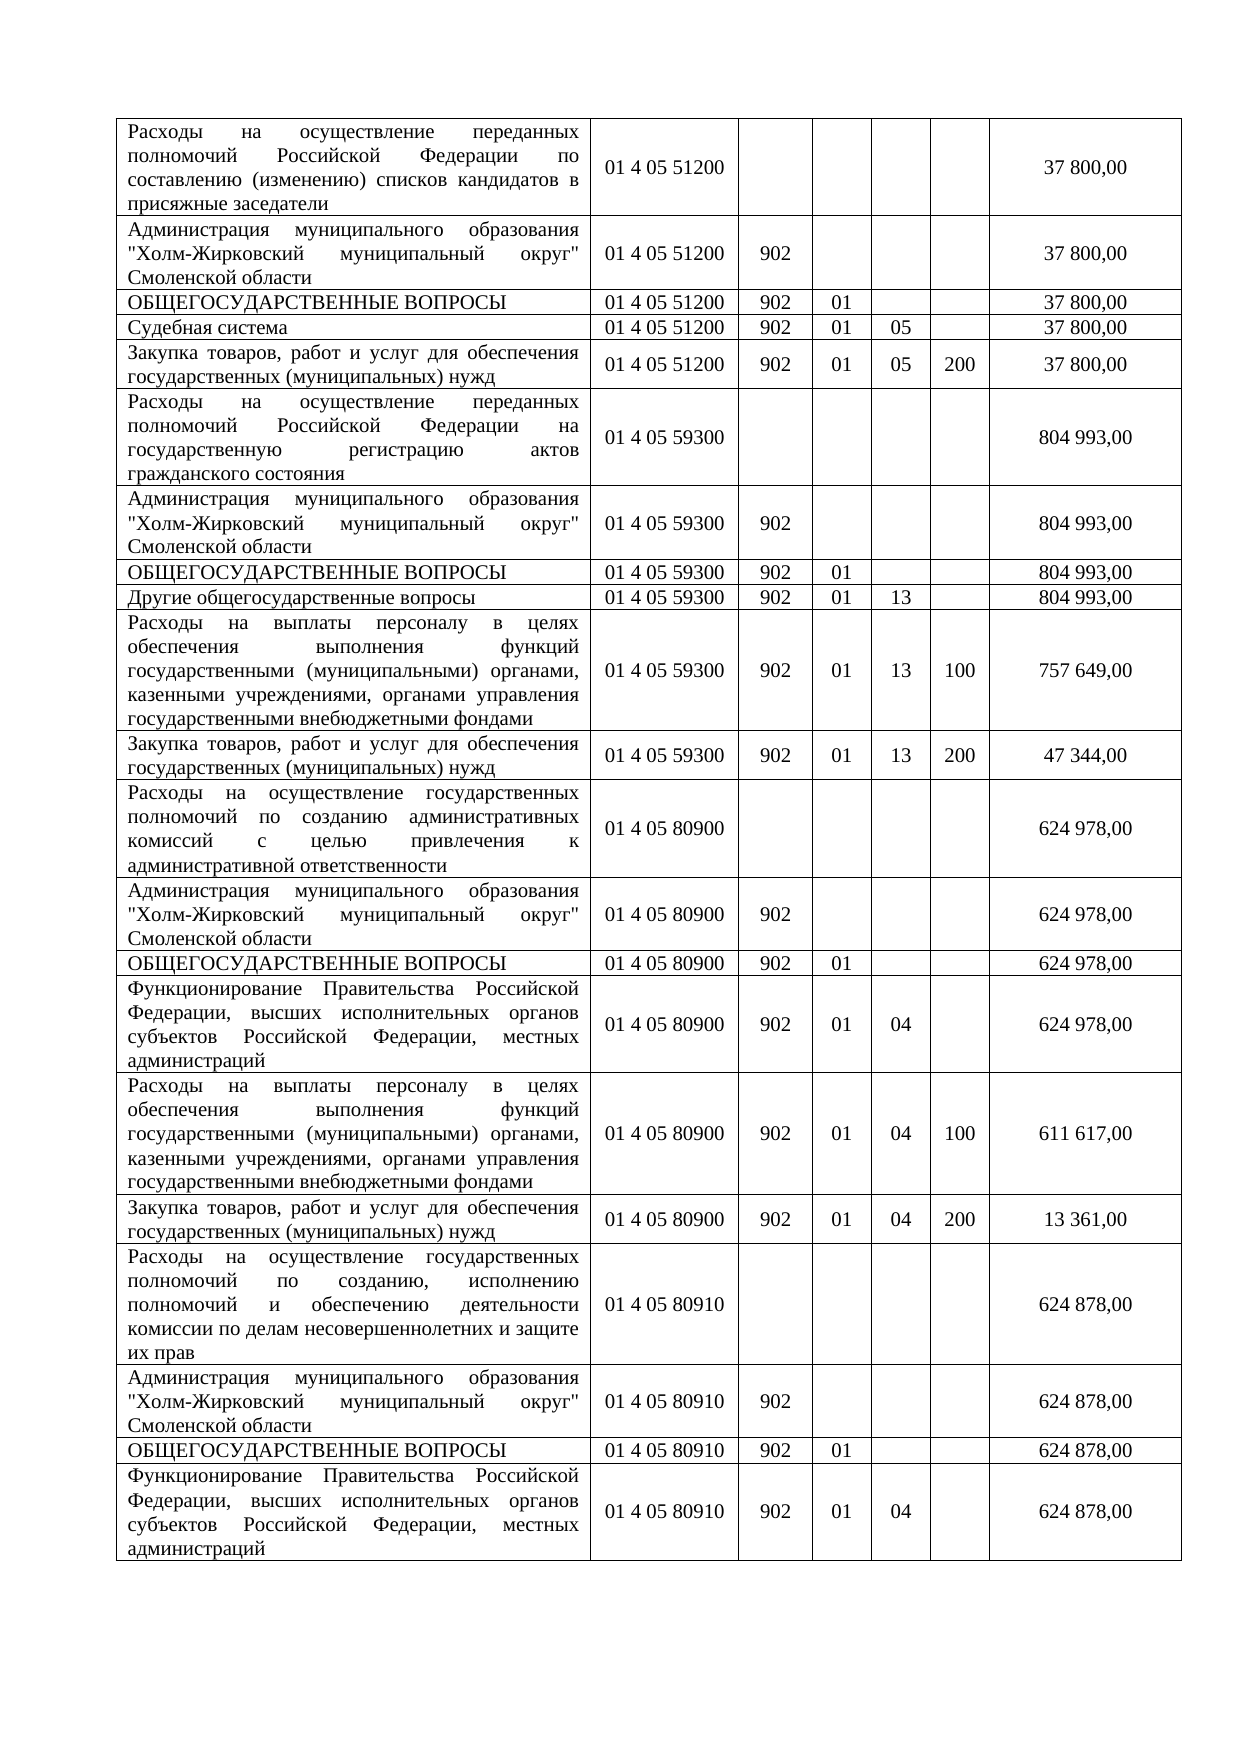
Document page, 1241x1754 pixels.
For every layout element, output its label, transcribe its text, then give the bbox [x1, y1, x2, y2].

table_cell 13 [872, 731, 930, 779]
table_cell 01 4 05 59300 [591, 389, 738, 485]
table_cell 200 [931, 340, 989, 388]
table_cell [872, 878, 930, 950]
table_cell 624 878,00 [990, 1244, 1181, 1364]
table_cell 37 800,00 [990, 340, 1181, 388]
table_cell 902 [739, 290, 812, 314]
table_cell [813, 216, 871, 289]
table_cell 902 [739, 585, 812, 609]
table_cell Расходы на осуществление переданных полномочий Российской Федерации на государственную регистрацию актов гражданского состояния [117, 389, 590, 485]
table_cell 624 878,00 [990, 1438, 1181, 1462]
table_cell 01 [813, 731, 871, 779]
table_cell 01 4 05 80900 [591, 1073, 738, 1193]
table_cell 902 [739, 1073, 812, 1193]
table_cell ОБЩЕГОСУДАРСТВЕННЫЕ ВОПРОСЫ [117, 290, 590, 314]
table_cell 05 [872, 315, 930, 339]
table_cell 04 [872, 1073, 930, 1193]
table_cell 01 [813, 560, 871, 584]
table_cell [813, 1365, 871, 1437]
table_cell 01 4 05 51200 [591, 216, 738, 289]
table_cell 13 361,00 [990, 1195, 1181, 1243]
table_cell [931, 119, 989, 215]
table_cell 804 993,00 [990, 389, 1181, 485]
table_cell [931, 389, 989, 485]
table_cell 624 978,00 [990, 976, 1181, 1072]
table_cell Расходы на осуществление государственных полномочий по созданию, исполнению полномочий и обеспечению деятельности комиссии по делам несовершеннолетних и защите их прав [117, 1244, 590, 1364]
table_cell 01 4 05 59300 [591, 560, 738, 584]
table_cell [739, 1244, 812, 1364]
table_cell 04 [872, 1195, 930, 1243]
table_cell 902 [739, 976, 812, 1072]
table_cell [872, 951, 930, 975]
table_cell [872, 560, 930, 584]
table_cell 01 4 05 59300 [591, 486, 738, 558]
table_cell Закупка товаров, работ и услуг для обеспечения государственных (муниципальных) нужд [117, 1195, 590, 1243]
table_cell Расходы на осуществление государственных полномочий по созданию административных комиссий с целью привлечения к административной ответственности [117, 780, 590, 877]
table_cell 13 [872, 585, 930, 609]
table_cell [931, 976, 989, 1072]
table_cell [931, 951, 989, 975]
table_cell Функционирование Правительства Российской Федерации, высших исполнительных органов субъектов Российской Федерации, местных администраций [117, 976, 590, 1072]
table_cell [931, 290, 989, 314]
table_cell 01 4 05 51200 [591, 119, 738, 215]
table_cell 01 4 05 80900 [591, 878, 738, 950]
table_cell 902 [739, 560, 812, 584]
table_cell 902 [739, 731, 812, 779]
table_cell 01 [813, 610, 871, 730]
table_cell [931, 315, 989, 339]
table_cell 902 [739, 315, 812, 339]
table_cell 47 344,00 [990, 731, 1181, 779]
table_cell Другие общегосударственные вопросы [117, 585, 590, 609]
table_cell 01 [813, 315, 871, 339]
table_cell 01 [813, 1073, 871, 1193]
table_cell 624 978,00 [990, 878, 1181, 950]
table_cell 01 [813, 976, 871, 1072]
table_cell [931, 1244, 989, 1364]
table_cell 01 [813, 290, 871, 314]
table_cell [813, 780, 871, 877]
table_cell 01 4 05 80900 [591, 951, 738, 975]
table_cell 05 [872, 340, 930, 388]
table_cell 01 [813, 1438, 871, 1462]
table_cell 04 [872, 1464, 930, 1560]
table_cell [872, 216, 930, 289]
table_cell 624 978,00 [990, 951, 1181, 975]
table_cell 01 [813, 340, 871, 388]
table_cell 01 [813, 1195, 871, 1243]
table_cell 611 617,00 [990, 1073, 1181, 1193]
table_cell 200 [931, 731, 989, 779]
table_cell [931, 585, 989, 609]
table_cell 01 [813, 585, 871, 609]
table_cell 100 [931, 1073, 989, 1193]
table_cell 902 [739, 951, 812, 975]
table_cell 01 4 05 80900 [591, 780, 738, 877]
table_cell ОБЩЕГОСУДАРСТВЕННЫЕ ВОПРОСЫ [117, 1438, 590, 1462]
table_cell Администрация муниципального образования "Холм-Жирковский муниципальный округ" Смоленской области [117, 216, 590, 289]
table_cell 01 4 05 51200 [591, 340, 738, 388]
table_cell 01 4 05 80900 [591, 976, 738, 1072]
table_cell ОБЩЕГОСУДАРСТВЕННЫЕ ВОПРОСЫ [117, 560, 590, 584]
table_cell 902 [739, 1195, 812, 1243]
table_cell 04 [872, 976, 930, 1072]
table_cell 902 [739, 1365, 812, 1437]
table_cell 01 4 05 51200 [591, 290, 738, 314]
table_cell [872, 1244, 930, 1364]
table_cell Расходы на выплаты персоналу в целях обеспечения выполнения функций государственными (муниципальными) органами, казенными учреждениями, органами управления государственными внебюджетными фондами [117, 610, 590, 730]
table_cell Закупка товаров, работ и услуг для обеспечения государственных (муниципальных) нужд [117, 340, 590, 388]
table_cell [813, 878, 871, 950]
table_cell 624 878,00 [990, 1365, 1181, 1437]
table_cell [931, 560, 989, 584]
table_cell [931, 878, 989, 950]
table_cell [931, 780, 989, 877]
table_cell 01 [813, 951, 871, 975]
table_cell [931, 1438, 989, 1462]
table_cell 01 4 05 59300 [591, 731, 738, 779]
table_cell 902 [739, 486, 812, 558]
table_cell [931, 216, 989, 289]
table_cell 624 978,00 [990, 780, 1181, 877]
table_cell 757 649,00 [990, 610, 1181, 730]
table_cell 01 [813, 1464, 871, 1560]
table_cell 01 4 05 59300 [591, 585, 738, 609]
table_cell 01 4 05 80900 [591, 1195, 738, 1243]
table_cell 01 4 05 51200 [591, 315, 738, 339]
table_cell [872, 780, 930, 877]
table_cell Администрация муниципального образования "Холм-Жирковский муниципальный округ" Смоленской области [117, 1365, 590, 1437]
table_cell 37 800,00 [990, 119, 1181, 215]
table_cell [931, 1464, 989, 1560]
table_cell 804 993,00 [990, 486, 1181, 558]
table_cell [739, 389, 812, 485]
table_cell [931, 486, 989, 558]
table_cell 902 [739, 1438, 812, 1462]
table_cell Администрация муниципального образования "Холм-Жирковский муниципальный округ" Смоленской области [117, 486, 590, 558]
table_cell 902 [739, 216, 812, 289]
table_cell [872, 119, 930, 215]
table_cell 13 [872, 610, 930, 730]
table_cell [872, 486, 930, 558]
table_cell [813, 1244, 871, 1364]
table_cell 37 800,00 [990, 315, 1181, 339]
table_cell 01 4 05 59300 [591, 610, 738, 730]
table_cell 902 [739, 340, 812, 388]
table_cell [813, 486, 871, 558]
table_cell ОБЩЕГОСУДАРСТВЕННЫЕ ВОПРОСЫ [117, 951, 590, 975]
table_cell [872, 1438, 930, 1462]
table_cell Функционирование Правительства Российской Федерации, высших исполнительных органов субъектов Российской Федерации, местных администраций [117, 1464, 590, 1560]
table_cell 37 800,00 [990, 216, 1181, 289]
table_cell 01 4 05 80910 [591, 1244, 738, 1364]
table_cell 01 4 05 80910 [591, 1464, 738, 1560]
table_cell 902 [739, 610, 812, 730]
table_cell 804 993,00 [990, 585, 1181, 609]
table_cell 01 4 05 80910 [591, 1365, 738, 1437]
table_cell [813, 119, 871, 215]
table_cell 200 [931, 1195, 989, 1243]
table_cell [813, 389, 871, 485]
table_cell [872, 389, 930, 485]
table_cell [739, 119, 812, 215]
table_cell 100 [931, 610, 989, 730]
table_cell [931, 1365, 989, 1437]
table_cell 902 [739, 1464, 812, 1560]
table_cell Администрация муниципального образования "Холм-Жирковский муниципальный округ" Смоленской области [117, 878, 590, 950]
table_cell Расходы на осуществление переданных полномочий Российской Федерации по составлению (изменению) списков кандидатов в присяжные заседатели [117, 119, 590, 215]
table_cell 624 878,00 [990, 1464, 1181, 1560]
table_cell 01 4 05 80910 [591, 1438, 738, 1462]
table_cell [739, 780, 812, 877]
table_cell [872, 1365, 930, 1437]
table_cell [872, 290, 930, 314]
table_cell Судебная система [117, 315, 590, 339]
table_cell 37 800,00 [990, 290, 1181, 314]
table_cell 902 [739, 878, 812, 950]
table_cell Расходы на выплаты персоналу в целях обеспечения выполнения функций государственными (муниципальными) органами, казенными учреждениями, органами управления государственными внебюджетными фондами [117, 1073, 590, 1193]
table_cell 804 993,00 [990, 560, 1181, 584]
table_cell Закупка товаров, работ и услуг для обеспечения государственных (муниципальных) нужд [117, 731, 590, 779]
